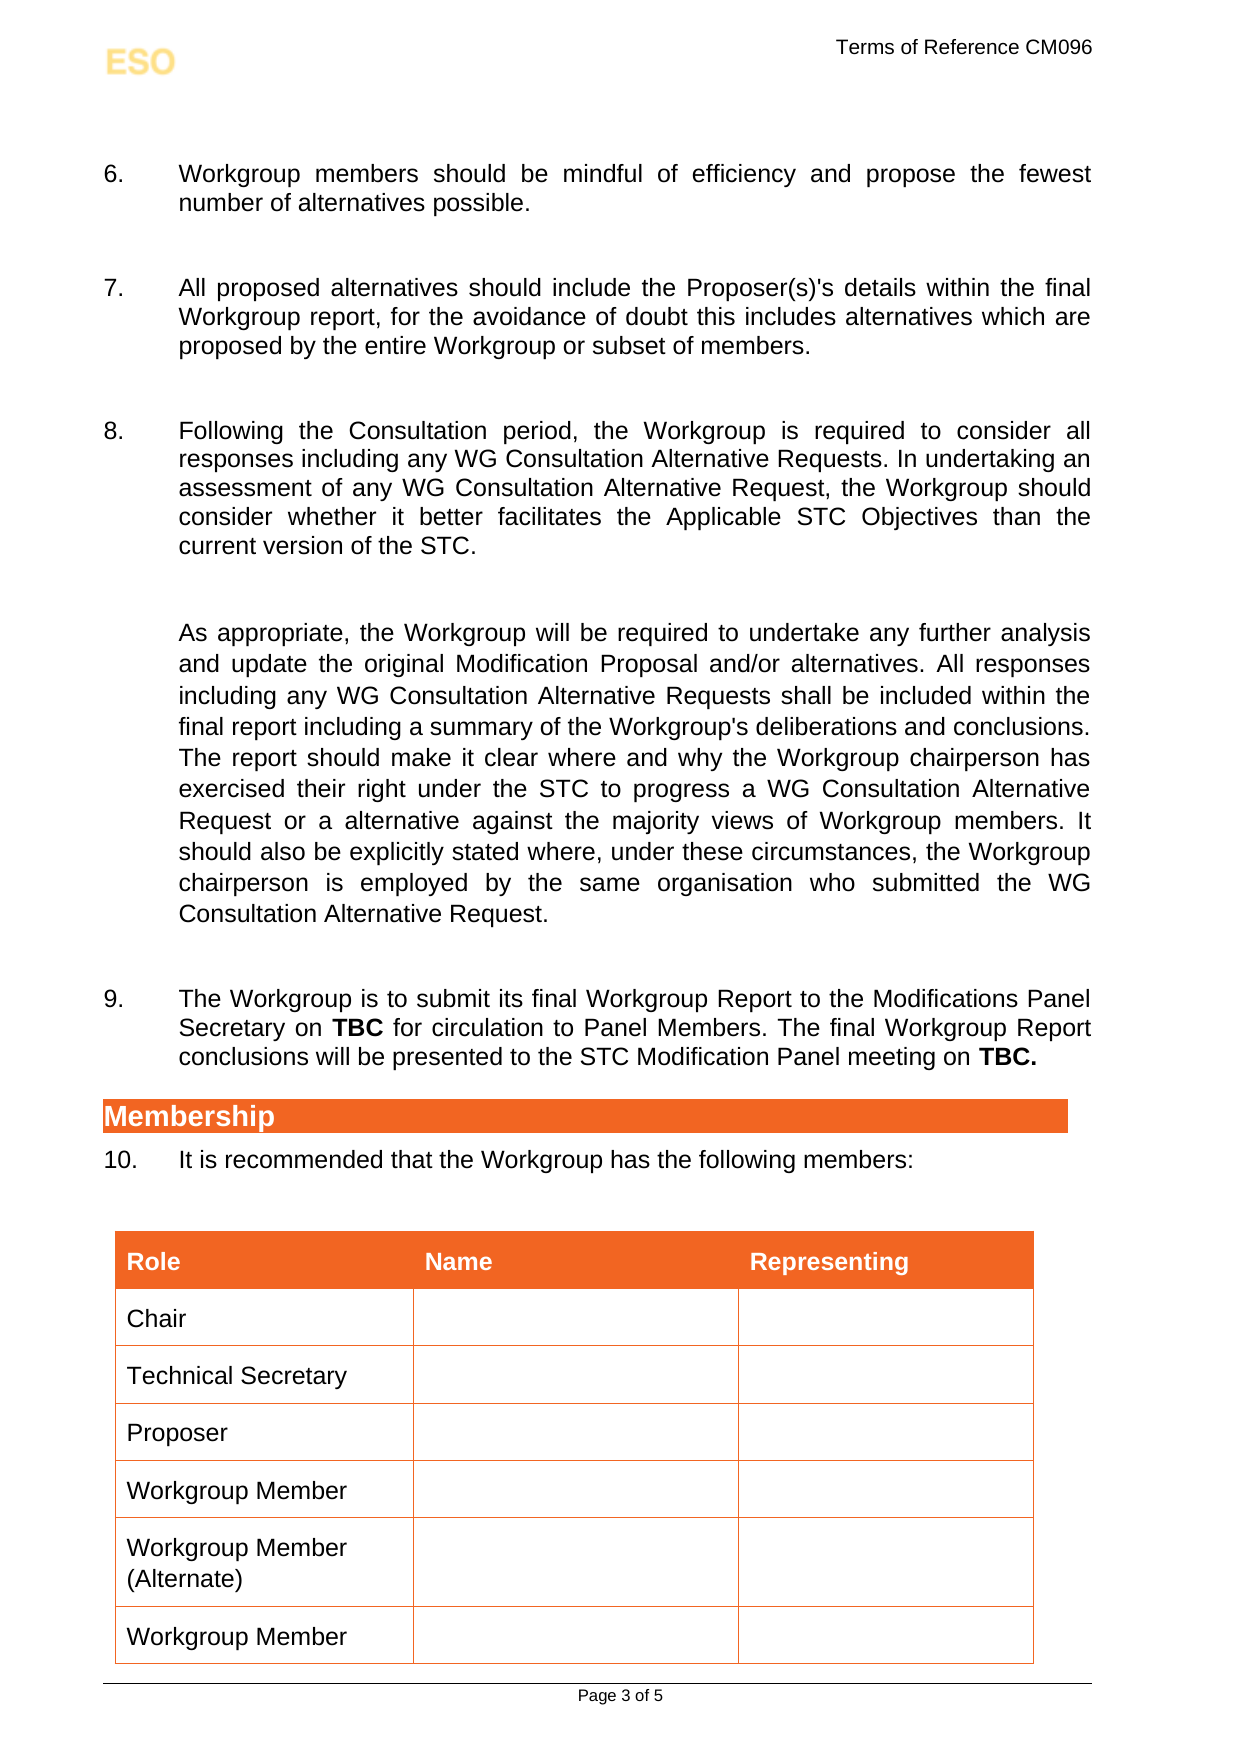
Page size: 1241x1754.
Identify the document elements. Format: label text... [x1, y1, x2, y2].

list All proposed alternatives should include the Proposer(s)'s details within the final Workgroup report, for the avoidance of doubt this includes alternatives which are proposed by the entire Workgroup or subset of members. [103, 273, 1092, 359]
table_header Name [414, 1232, 738, 1288]
table_cell [414, 1518, 738, 1606]
table_cell [414, 1346, 738, 1402]
table_cell Technical Secretary [116, 1346, 413, 1402]
list Membership [103, 1099, 1068, 1133]
table_cell [739, 1607, 1033, 1663]
table_cell [739, 1346, 1033, 1402]
list Workgroup members should be mindful of efficiency and propose the fewest number of alternatives possible. [103, 159, 1092, 217]
table_cell [739, 1289, 1033, 1345]
table_cell Workgroup Member (Alternate) [116, 1518, 413, 1606]
list It is recommended that the Workgroup has the following members: [103, 1146, 1092, 1174]
table_cell Workgroup Member [116, 1461, 413, 1517]
picture [103, 36, 181, 83]
table_cell Chair [116, 1289, 413, 1345]
table_cell [414, 1289, 738, 1345]
table_header Representing [739, 1232, 1033, 1288]
list The Workgroup is to submit its final Workgroup Report to the Modifications Panel Secretary on TBC for circulation to Panel Members. The final Workgroup Report conclusions will be presented to the STC Modification Panel meeting on TBC. [103, 984, 1092, 1071]
table_cell [414, 1461, 738, 1517]
table_cell [414, 1404, 738, 1460]
table_cell Proposer [116, 1404, 413, 1460]
text As appropriate, the Workgroup will be required to undertake any further analysis and update the original Modification Proposal and/or alternatives. All responses including any WG Consultation Alternative Requests shall be included within the final report including a summary of the Workgroup's deliberations and conclusions. The report should make it clear where and why the Workgroup chairperson has exercised their right under the STC to progress a WG Consultation Alternative Request or a alternative against the majority views of Workgroup members. It should also be explicitly stated where, under these circumstances, the Workgroup chairperson is employed by the same organisation who submitted the WG Consultation Alternative Request. [178, 616, 1092, 928]
table_cell Workgroup Member [116, 1607, 413, 1663]
table_cell [739, 1404, 1033, 1460]
list Following the Consultation period, the Workgroup is required to consider all responses including any WG Consultation Alternative Requests. In undertaking an assessment of any WG Consultation Alternative Request, the Workgroup should consider whether it better facilitates the Applicable STC Objectives than the current version of the STC. [103, 416, 1092, 559]
table_cell [739, 1518, 1033, 1606]
table_cell [739, 1461, 1033, 1517]
table_header Role [116, 1232, 413, 1288]
table_cell [414, 1607, 738, 1663]
